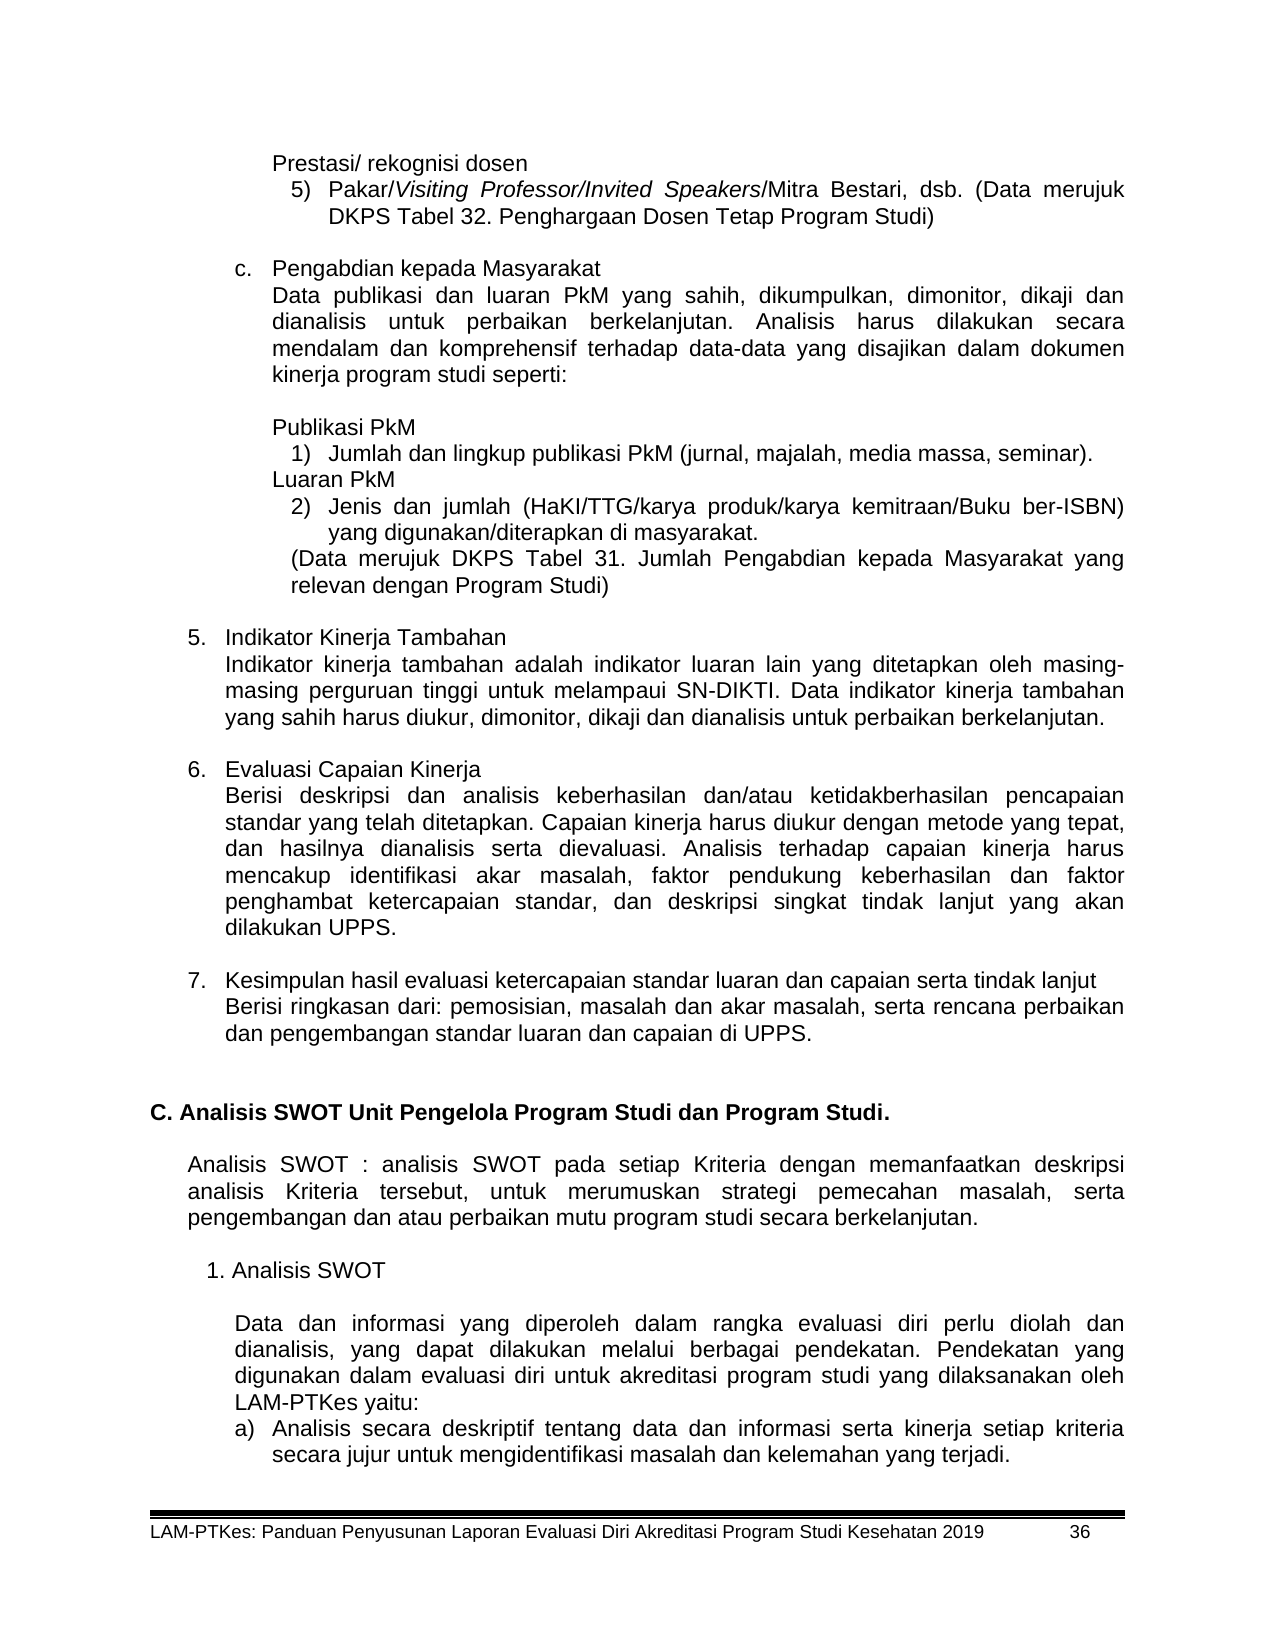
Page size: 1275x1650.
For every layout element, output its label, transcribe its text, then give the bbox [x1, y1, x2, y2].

list Indikator Kinerja Tambahan [187, 624, 1125, 651]
subtitle C. Analisis SWOT Unit Pengelola Program Studi dan Program Studi. [150, 1099, 1125, 1125]
list Jumlah dan lingkup publikasi PkM (jurnal, majalah, media massa, seminar). [291, 440, 1125, 466]
text Berisi deskripsi dan analisis keberhasilan dan/atau ketidakberhasilan pencapaian standar yang telah ditetapkan. Capaian kinerja harus diukur dengan metode yang tepat, dan hasilnya dianalisis serta dievaluasi. Analisis terhadap capaian kinerja harus mencakup identifikasi akar masalah, faktor pendukung keberhasilan dan faktor penghambat ketercapaian standar, dan deskripsi singkat tindak lanjut yang akan dilakukan UPPS. [225, 782, 1125, 941]
text Indikator kinerja tambahan adalah indikator luaran lain yang ditetapkan oleh masing-masing perguruan tinggi untuk melampaui SN-DIKTI. Data indikator kinerja tambahan yang sahih harus diukur, dimonitor, dikaji dan dianalisis untuk perbaikan berkelanjutan. [225, 651, 1125, 730]
list Pengabdian kepada Masyarakat [234, 255, 1125, 282]
text Analisis SWOT : analisis SWOT pada setiap Kriteria dengan memanfaatkan deskripsi analisis Kriteria tersebut, untuk merumuskan strategi pemecahan masalah, serta pengembangan dan atau perbaikan mutu program studi secara berkelanjutan. [187, 1151, 1125, 1231]
list Kesimpulan hasil evaluasi ketercapaian standar luaran dan capaian serta tindak lanjut [187, 967, 1125, 993]
text Data publikasi dan luaran PkM yang sahih, dikumpulkan, dimonitor, dikaji dan dianalisis untuk perbaikan berkelanjutan. Analisis harus dilakukan secara mendalam dan komprehensif terhadap data-data yang disajikan dalam dokumen kinerja program studi seperti: [272, 282, 1125, 387]
text Data dan informasi yang diperoleh dalam rangka evaluasi diri perlu diolah dan dianalisis, yang dapat dilakukan melalui berbagai pendekatan. Pendekatan yang digunakan dalam evaluasi diri untuk akreditasi program studi yang dilaksanakan oleh LAM-PTKes yaitu: [234, 1309, 1125, 1415]
list Jenis dan jumlah (HaKI/TTG/karya produk/karya kemitraan/Buku ber-ISBN) yang digunakan/diterapkan di masyarakat. [291, 493, 1125, 545]
text Prestasi/ rekognisi dosen [272, 150, 1125, 176]
list Evaluasi Capaian Kinerja [187, 756, 1125, 782]
list Pakar/Visiting Professor/Invited Speakers/Mitra Bestari, dsb. (Data merujuk DKPS Tabel 32. Penghargaan Dosen Tetap Program Studi) [291, 176, 1125, 229]
list Analisis secara deskriptif tentang data dan informasi serta kinerja setiap kriteria secara jujur untuk mengidentifikasi masalah dan kelemahan yang terjadi. [234, 1415, 1125, 1468]
text Publikasi PkM [272, 413, 1125, 440]
text Luaran PkM [272, 466, 1125, 493]
text (Data merujuk DKPS Tabel 31. Jumlah Pengabdian kepada Masyarakat yang relevan dengan Program Studi) [291, 545, 1125, 598]
subtitle 1. Analisis SWOT [150, 1257, 1125, 1283]
text Berisi ringkasan dari: pemosisian, masalah dan akar masalah, serta rencana perbaikan dan pengembangan standar luaran dan capaian di UPPS. [225, 993, 1125, 1046]
